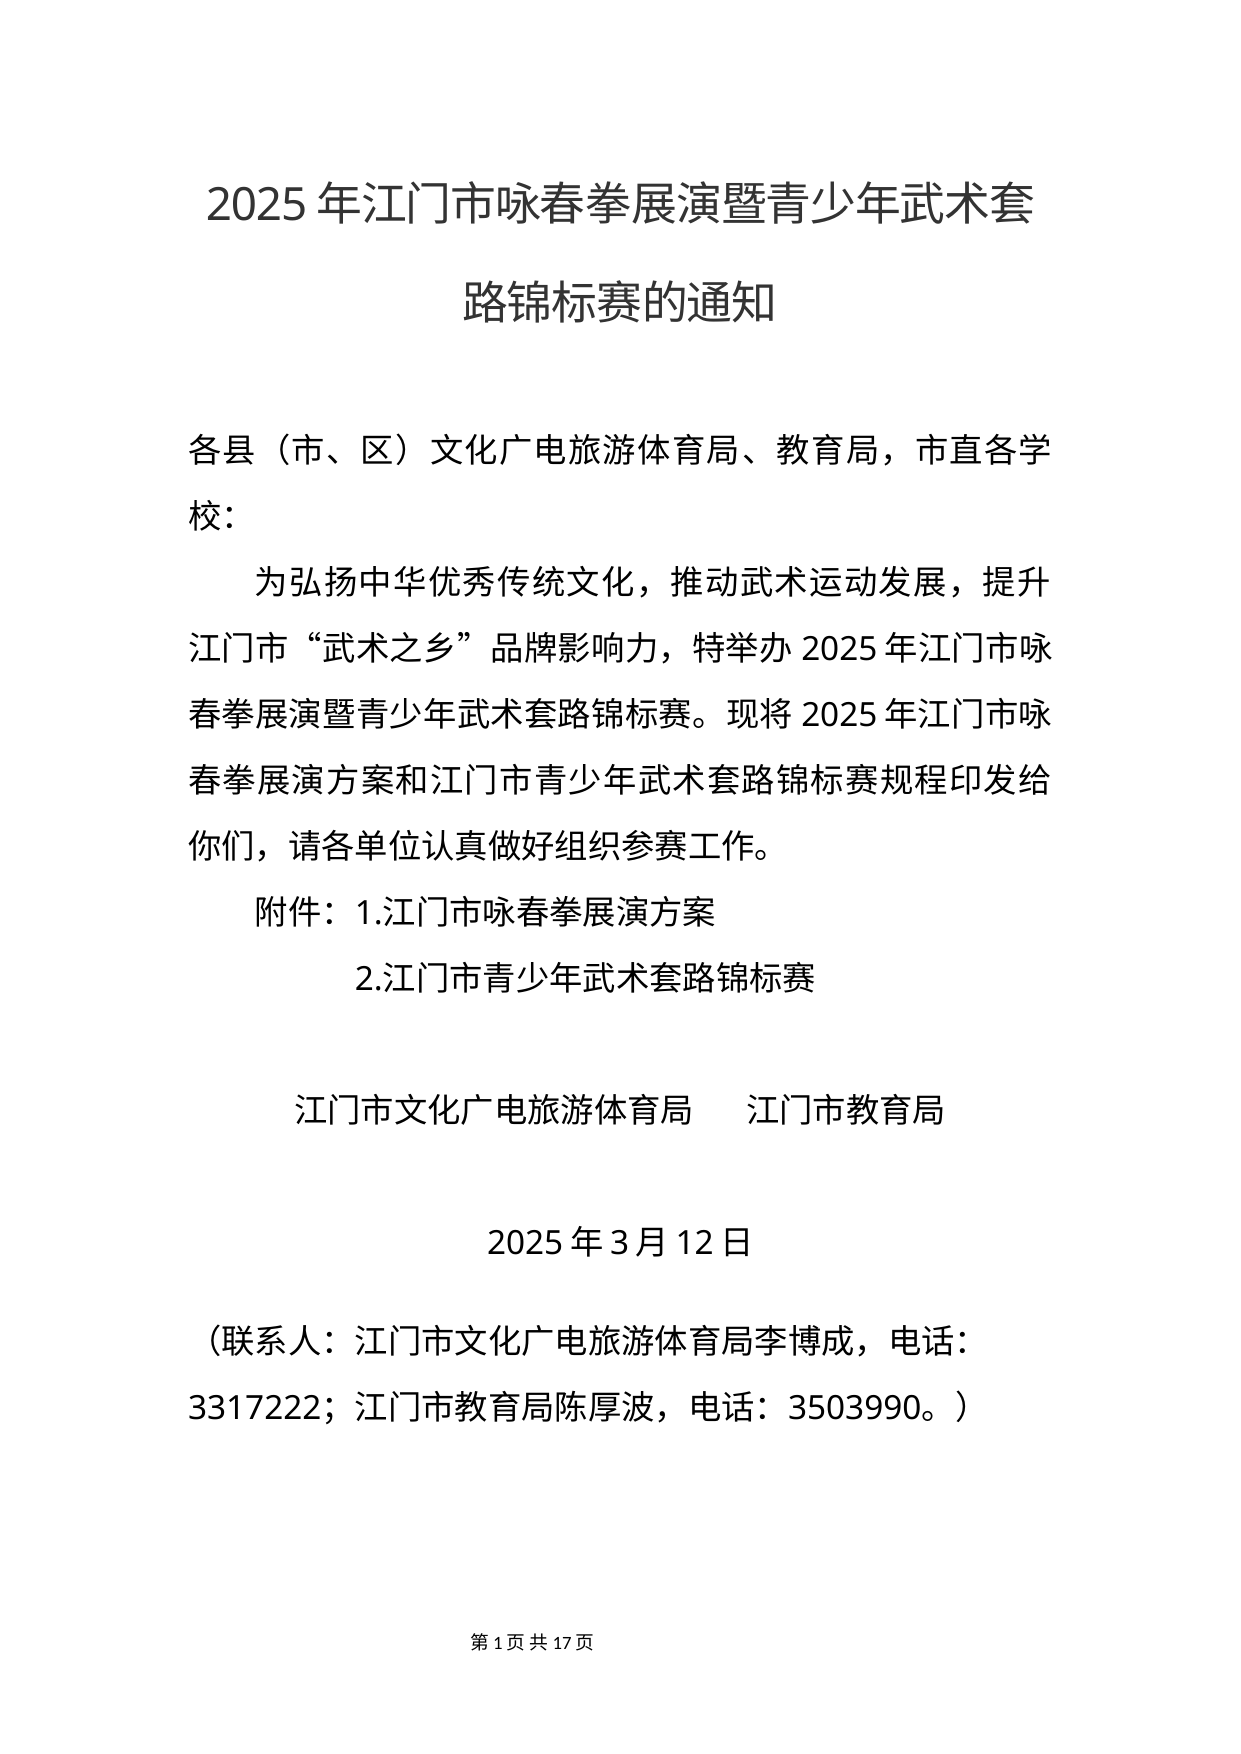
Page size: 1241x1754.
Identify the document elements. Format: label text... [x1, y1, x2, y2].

text 2025年3月12日 [188, 1207, 1052, 1273]
text 2.江门市青少年武术套路锦标赛 [188, 943, 1052, 1009]
text 为弘扬中华优秀传统文化，推动武术运动发展，提升江门市“武术之乡”品牌影响力，特举办2025年江门市咏春拳展演暨青少年武术套路锦标赛。现将2025年江门市咏春拳展演方案和江门市青少年武术套路锦标赛规程印发给你们，请各单位认真做好组织参赛工作。 [188, 547, 1052, 877]
text 各县（市、区）文化广电旅游体育局、教育局，市直各学校： [188, 415, 1052, 547]
text 江门市文化广电旅游体育局 江门市教育局 [188, 1075, 1052, 1141]
text （联系人：江门市文化广电旅游体育局李博成，电话：3317222；江门市教育局陈厚波，电话：3503990。） [188, 1306, 1052, 1438]
text 2025年江门市咏春拳展演暨青少年武术套路锦标赛的通知 [188, 151, 1052, 349]
text 附件：1.江门市咏春拳展演方案 [188, 877, 1052, 943]
